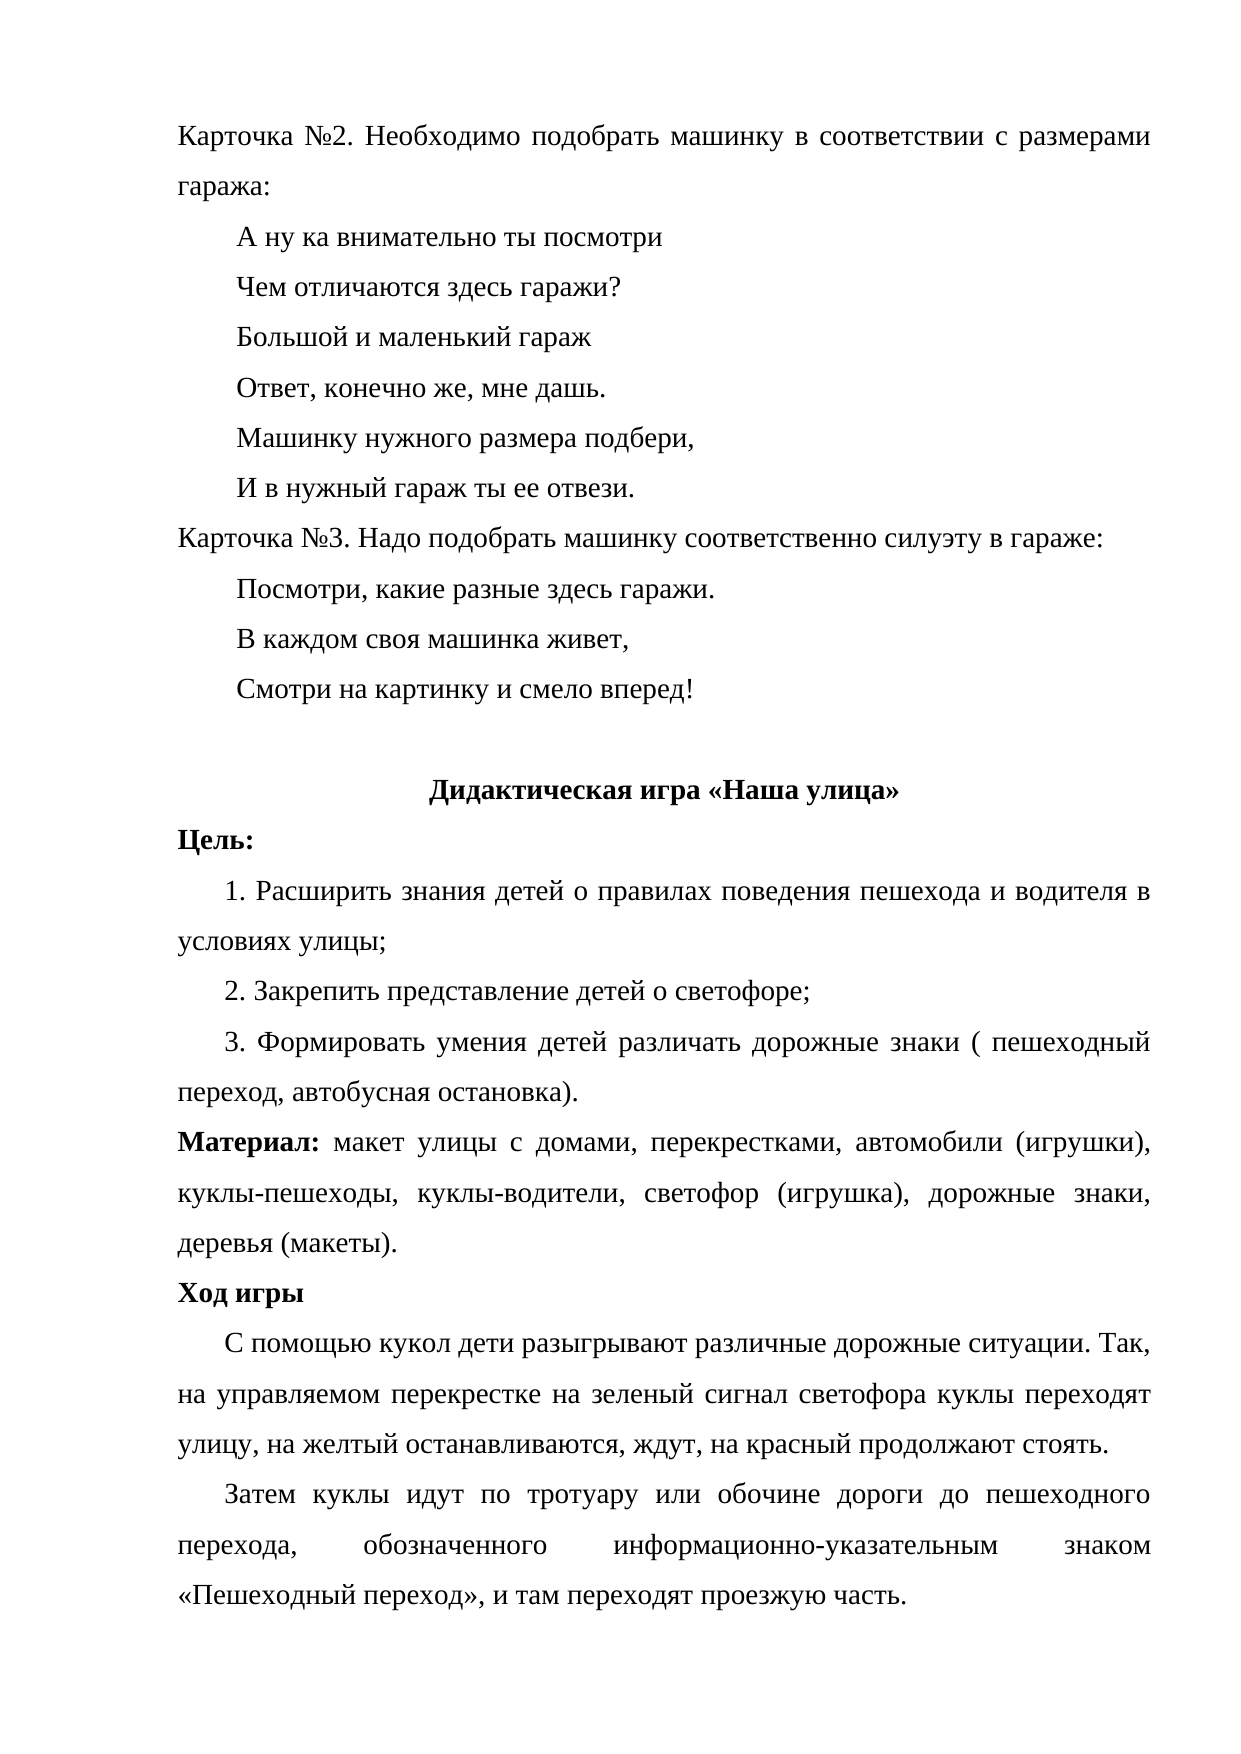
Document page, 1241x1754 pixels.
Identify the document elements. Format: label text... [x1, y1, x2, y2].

text 3. Формировать умения детей различать дорожные знаки ( пешеходный переход, автобусная остановка). [177, 1024, 1152, 1108]
text Цель: [177, 822, 1152, 856]
text Чем отличаются здесь гаражи? [236, 269, 1152, 303]
text Смотри на картинку и смело вперед! [236, 672, 1152, 705]
text Ответ, конечно же, мне дашь. [236, 370, 1152, 403]
text А ну ка внимательно ты посмотри [236, 219, 1152, 252]
text В каждом своя машинка живет, [236, 621, 1152, 655]
text Машинку нужного размера подбери, [236, 420, 1152, 453]
text Посмотри, какие разные здесь гаражи. [236, 571, 1152, 604]
text Затем куклы идут по тротуару или обочине дороги до пешеходного перехода, обозначенного информационно-указательным знаком «Пешеходный переход», и там переходят проезжую часть. [177, 1477, 1152, 1611]
text Карточка №3. Надо подобрать машинку соответственно силуэту в гараже: [177, 521, 1152, 554]
text И в нужный гараж ты ее отвези. [236, 470, 1152, 504]
text Ход игры [177, 1275, 1152, 1309]
text С помощью кукол дети разыгрывают различные дорожные ситуации. Так, на управляемом перекрестке на зеленый сигнал светофора куклы переходят улицу, на желтый останавливаются, ждут, на красный продолжают стоять. [177, 1326, 1152, 1460]
text Материал: макет улицы с домами, перекрестками, автомобили (игрушки), куклы-пешеходы, куклы-водители, светофор (игрушка), дорожные знаки, деревья (макеты). [177, 1124, 1152, 1258]
text Карточка №2. Необходимо подобрать машинку в соответствии с размерами гаража: [177, 118, 1152, 202]
text Большой и маленький гараж [236, 319, 1152, 353]
text 2. Закрепить представление детей о светофоре; [177, 973, 1152, 1007]
text 1. Расширить знания детей о правилах поведения пешехода и водителя в условиях улицы; [177, 873, 1152, 957]
text Дидактическая игра «Наша улица» [177, 772, 1152, 806]
